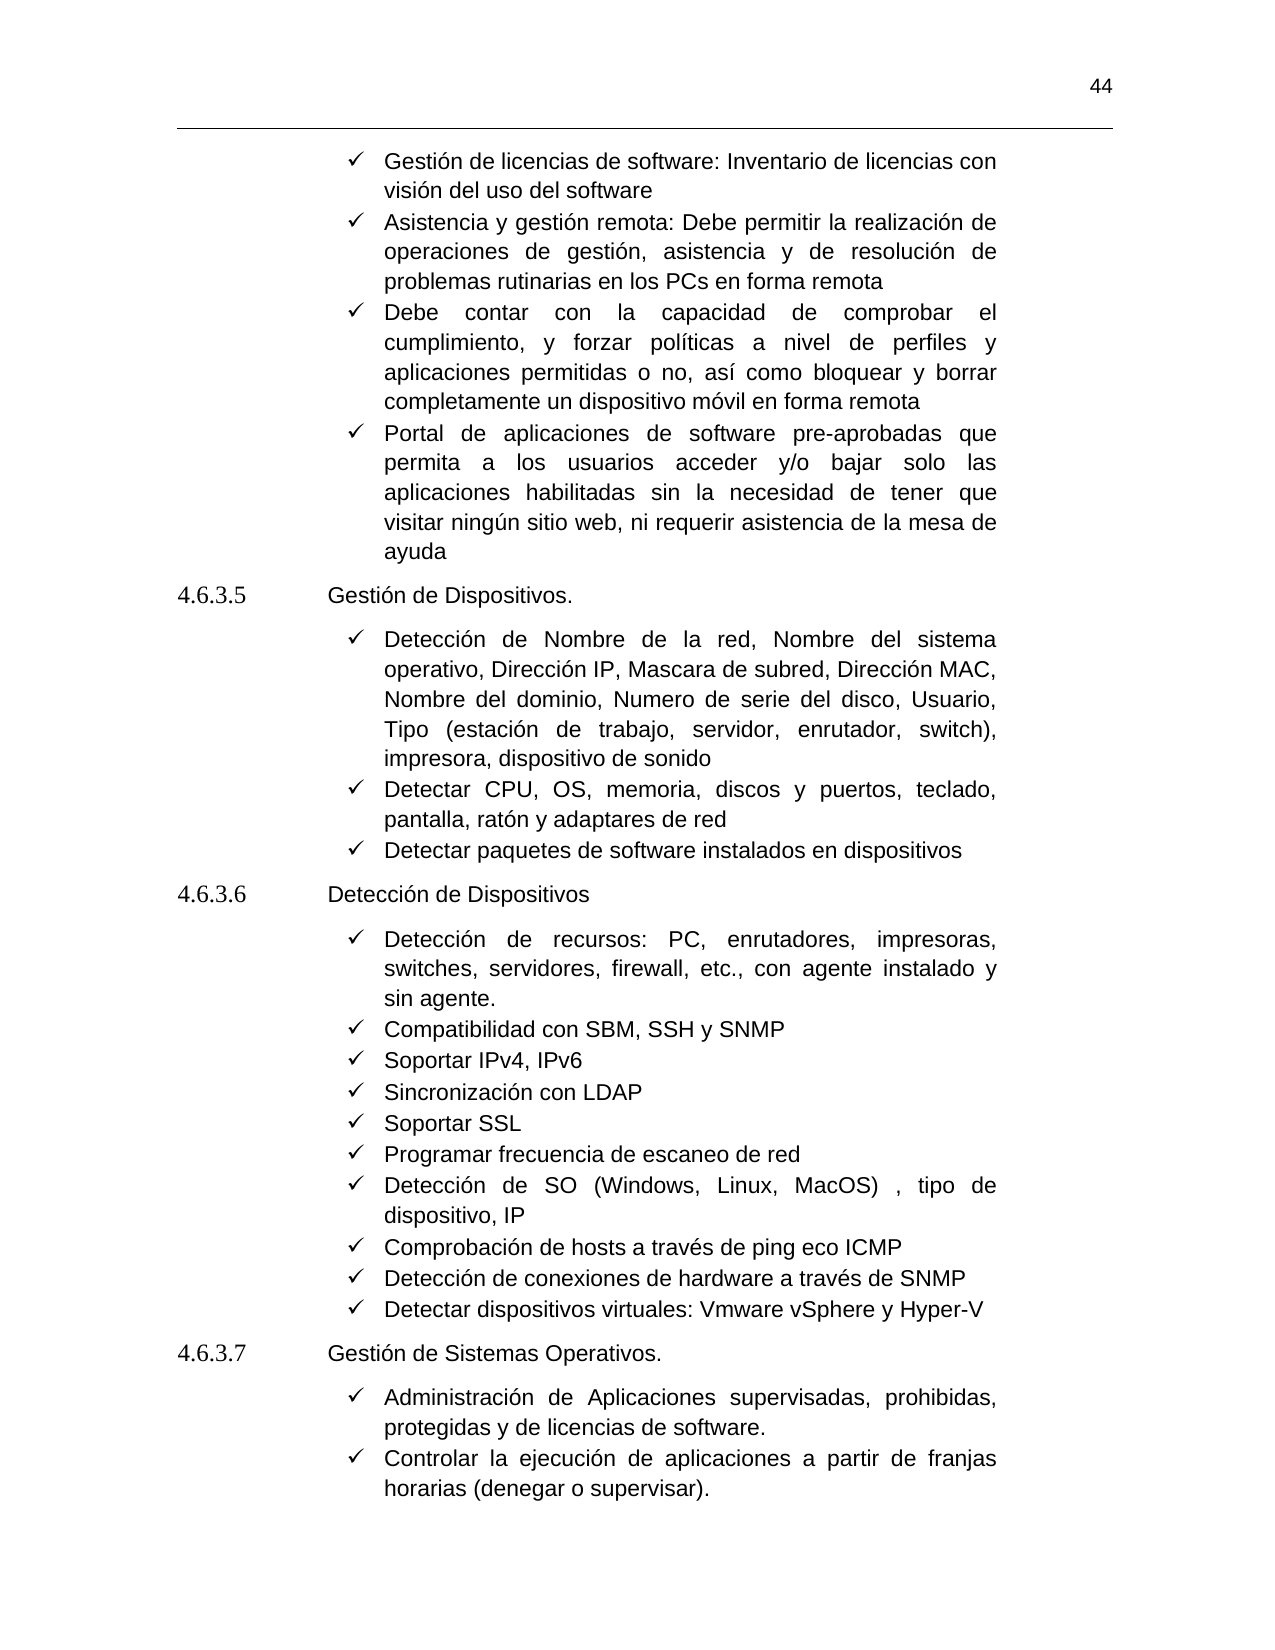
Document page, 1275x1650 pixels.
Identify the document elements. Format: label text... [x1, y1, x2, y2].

list Portal de aplicaciones de software pre-aprobadas que permita a los usuarios acceder y/o bajar solo las aplicaciones habilitadas sin la necesidad de tener que visitar ningún sitio web, ni requerir asistencia de la mesa de ayuda [346, 419, 997, 564]
list Programar frecuencia de escaneo de red [346, 1141, 997, 1168]
list Soportar IPv4, IPv6 [346, 1047, 997, 1074]
list Soportar SSL [346, 1110, 997, 1136]
list Asistencia y gestión remota: Debe permitir la realización de operaciones de gestión, asistencia y de resolución de problemas rutinarias en los PCs en forma remota [346, 208, 997, 294]
list Compatibilidad con SBM, SSH y SNMP [346, 1016, 997, 1043]
list Detección de Nombre de la red, Nombre del sistema operativo, Dirección IP, Mascara de subred, Dirección MAC, Nombre del dominio, Numero de serie del disco, Usuario, Tipo (estación de trabajo, servidor, enrutador, switch), impresora, dispositivo de sonido [346, 626, 997, 772]
list Detección de conexiones de hardware a través de SNMP [346, 1265, 997, 1291]
list Sincronización con LDAP [346, 1079, 997, 1105]
list Detección de SO (Windows, Linux, MacOS) , tipo de dispositivo, IP [346, 1172, 997, 1228]
list Debe contar con la capacidad de comprobar el cumplimiento, y forzar políticas a nivel de perfiles y aplicaciones permitidas o no, así como bloquear y borrar completamente un dispositivo móvil en forma remota [346, 299, 997, 414]
list Administración de Aplicaciones supervisadas, prohibidas, protegidas y de licencias de software. [346, 1384, 997, 1440]
list Controlar la ejecución de aplicaciones a partir de franjas horarias (denegar o supervisar). [346, 1445, 997, 1501]
list Gestión de licencias de software: Inventario de licencias con visión del uso del software [346, 148, 997, 204]
text Gestión de Dispositivos. [177, 580, 1113, 609]
list Detectar dispositivos virtuales: Vmware vSphere y Hyper-V [346, 1296, 997, 1322]
text Gestión de Sistemas Operativos. [177, 1338, 1113, 1367]
list Detectar CPU, OS, memoria, discos y puertos, teclado, pantalla, ratón y adaptares de red [346, 776, 997, 832]
text Detección de Dispositivos [177, 879, 1113, 908]
list Detectar paquetes de software instalados en dispositivos [346, 837, 997, 864]
list Detección de recursos: PC, enrutadores, impresoras, switches, servidores, firewall, etc., con agente instalado y sin agente. [346, 926, 997, 1011]
list Comprobación de hosts a través de ping eco ICMP [346, 1233, 997, 1260]
